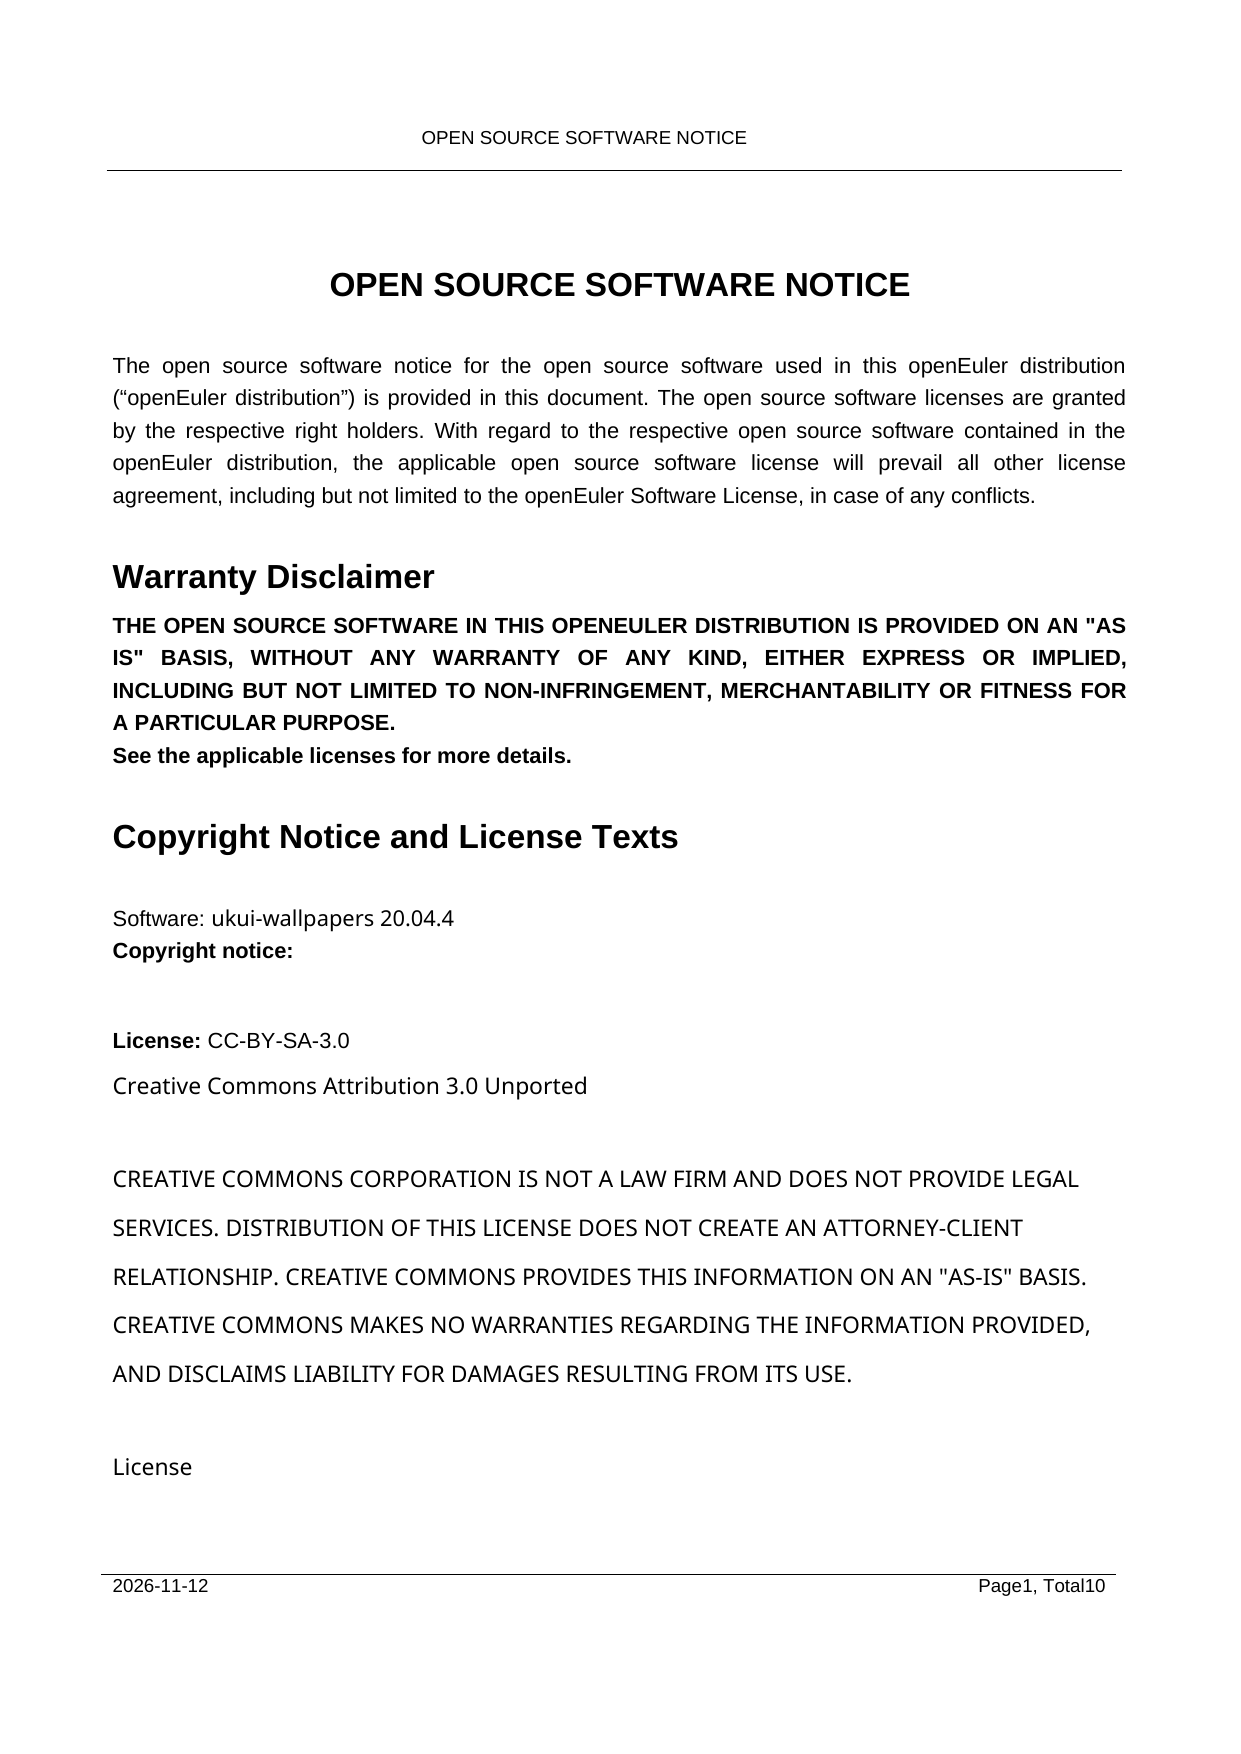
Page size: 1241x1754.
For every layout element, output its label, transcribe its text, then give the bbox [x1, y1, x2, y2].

text CREATIVE COMMONS CORPORATION IS NOT A LAW FIRM AND DOES NOT PROVIDE LEGAL SERVICES. DISTRIBUTION OF THIS LICENSE DOES NOT CREATE AN ATTORNEY-CLIENT RELATIONSHIP. CREATIVE COMMONS PROVIDES THIS INFORMATION ON AN "AS-IS" BASIS. CREATIVE COMMONS MAKES NO WARRANTIES REGARDING THE INFORMATION PROVIDED, AND DISCLAIMS LIABILITY FOR DAMAGES RESULTING FROM ITS USE. [112, 1162, 1128, 1390]
text License [112, 1451, 1128, 1483]
text Warranty Disclaimer [112, 544, 1128, 609]
text THE OPEN SOURCE SOFTWARE IN THIS OPENEULER DISTRIBUTION IS PROVIDED ON AN "AS IS" BASIS, WITHOUT ANY WARRANTY OF ANY KIND, EITHER EXPRESS OR IMPLIED, INCLUDING BUT NOT LIMITED TO NON-INFRINGEMENT, MERCHANTABILITY OR FITNESS FOR A PARTICULAR PURPOSE. See the applicable licenses for more details. [112, 609, 1128, 771]
text Copyright Notice and License Texts [112, 804, 1128, 869]
text Creative Commons Attribution 3.0 Unported [112, 1069, 1128, 1102]
text License: CC-BY-SA-3.0 [112, 1024, 1128, 1057]
text Copyright notice: [112, 934, 1128, 966]
text The open source software notice for the open source software used in this openEuler distribution (“openEuler distribution”) is provided in this document. The open source software licenses are granted by the respective right holders. With regard to the respective open source software contained in the openEuler distribution, the applicable open source software license will prevail all other license agreement, including but not limited to the openEuler Software License, in case of any conflicts. [112, 349, 1128, 511]
text Software: ukui-wallpapers 20.04.4 [112, 901, 1128, 934]
text OPEN SOURCE SOFTWARE NOTICE [112, 251, 1128, 316]
